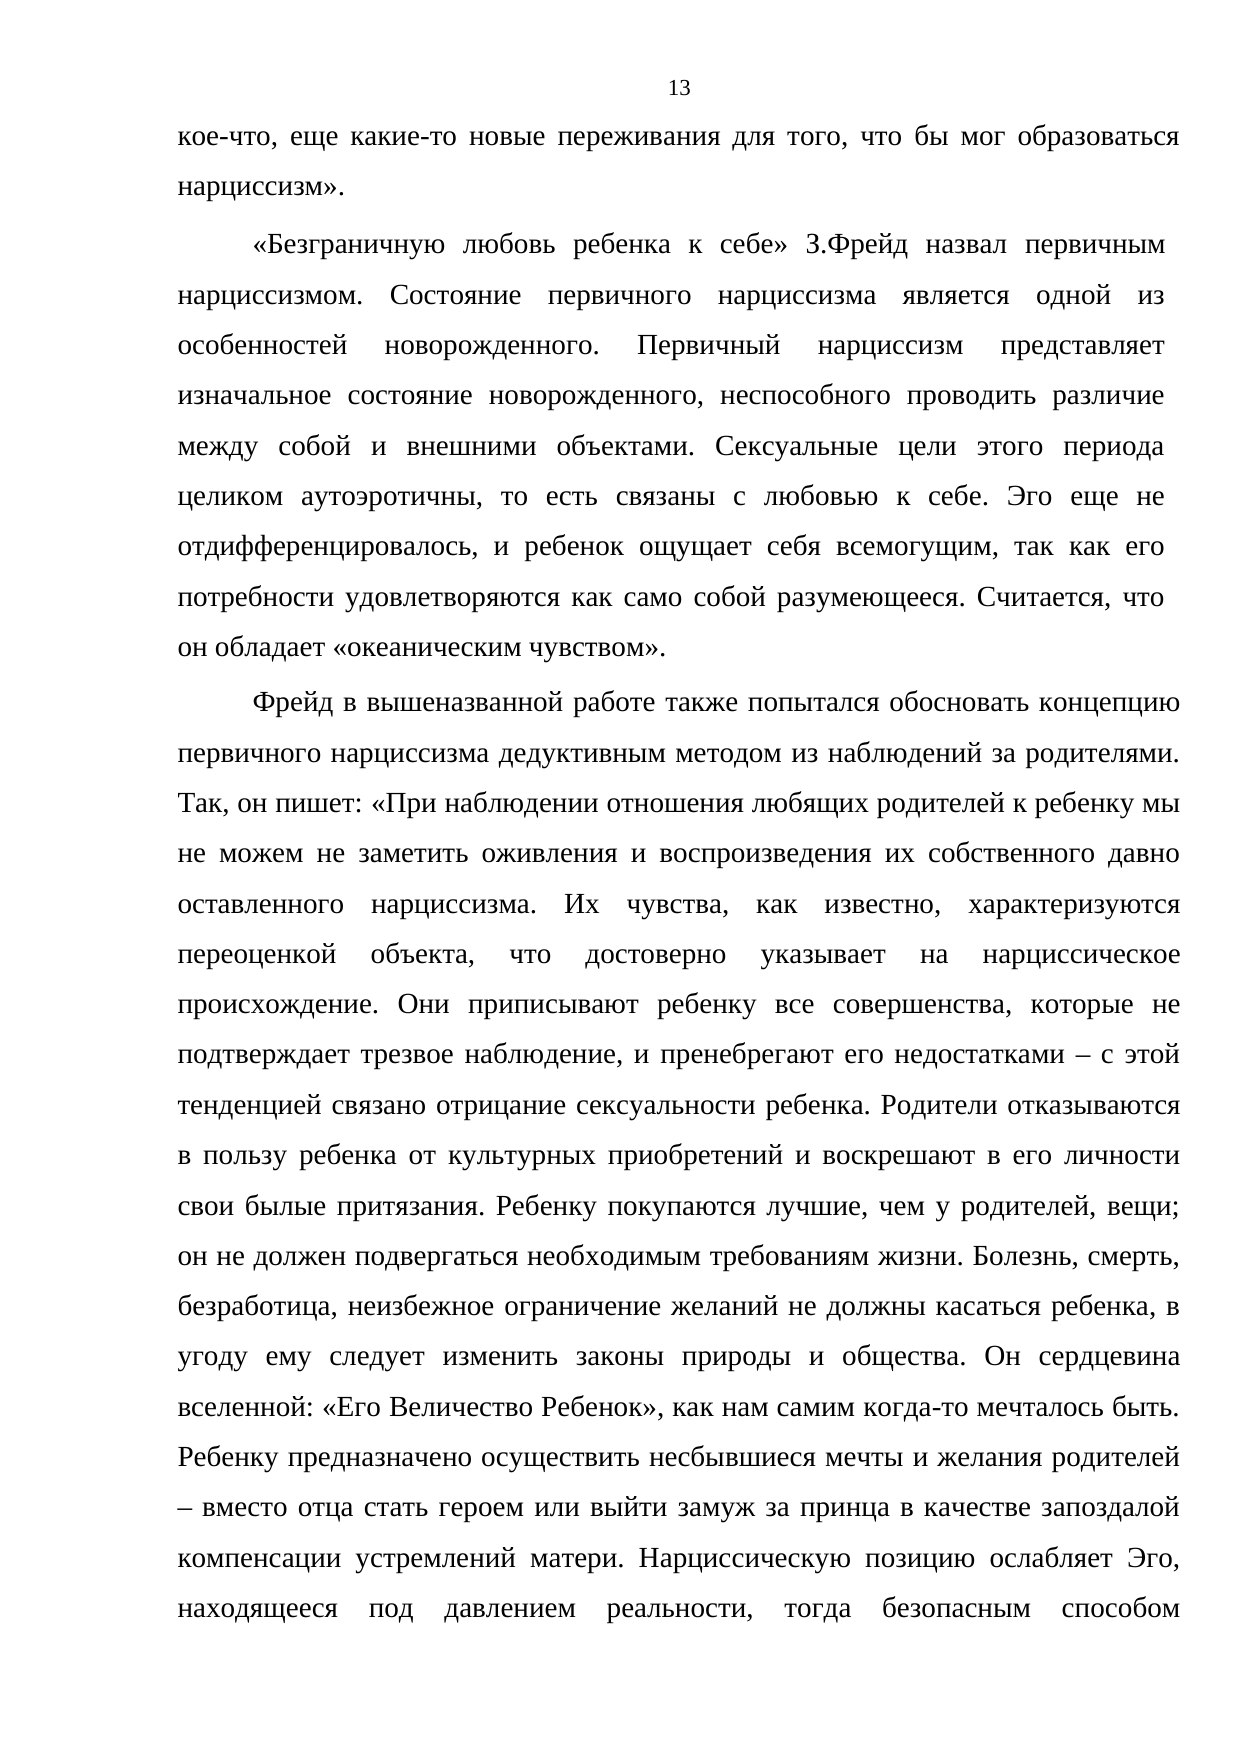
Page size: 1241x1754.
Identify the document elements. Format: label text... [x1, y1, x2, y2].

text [177, 118, 1181, 202]
text «Безграничную любовь ребенка к себе» З.Фрейд назвал первичным нарциссизмом. Состояние первичного нарциссизма является одной из особенностей новорожденного. Первичный нарциссизм представляет изначальное состояние новорожденного, неспособного проводить различие между собой и внешними объектами. Сексуальные цели этого периода целиком аутоэротичны, то есть связаны с любовью к себе. Эго еще не отдифференцировалось, и ребенок ощущает себя всемогущим, так как его потребности удовлетворяются как само собой разумеющееся. Считается, что он обладает «океаническим чувством». [177, 227, 1166, 663]
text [177, 684, 1181, 1624]
